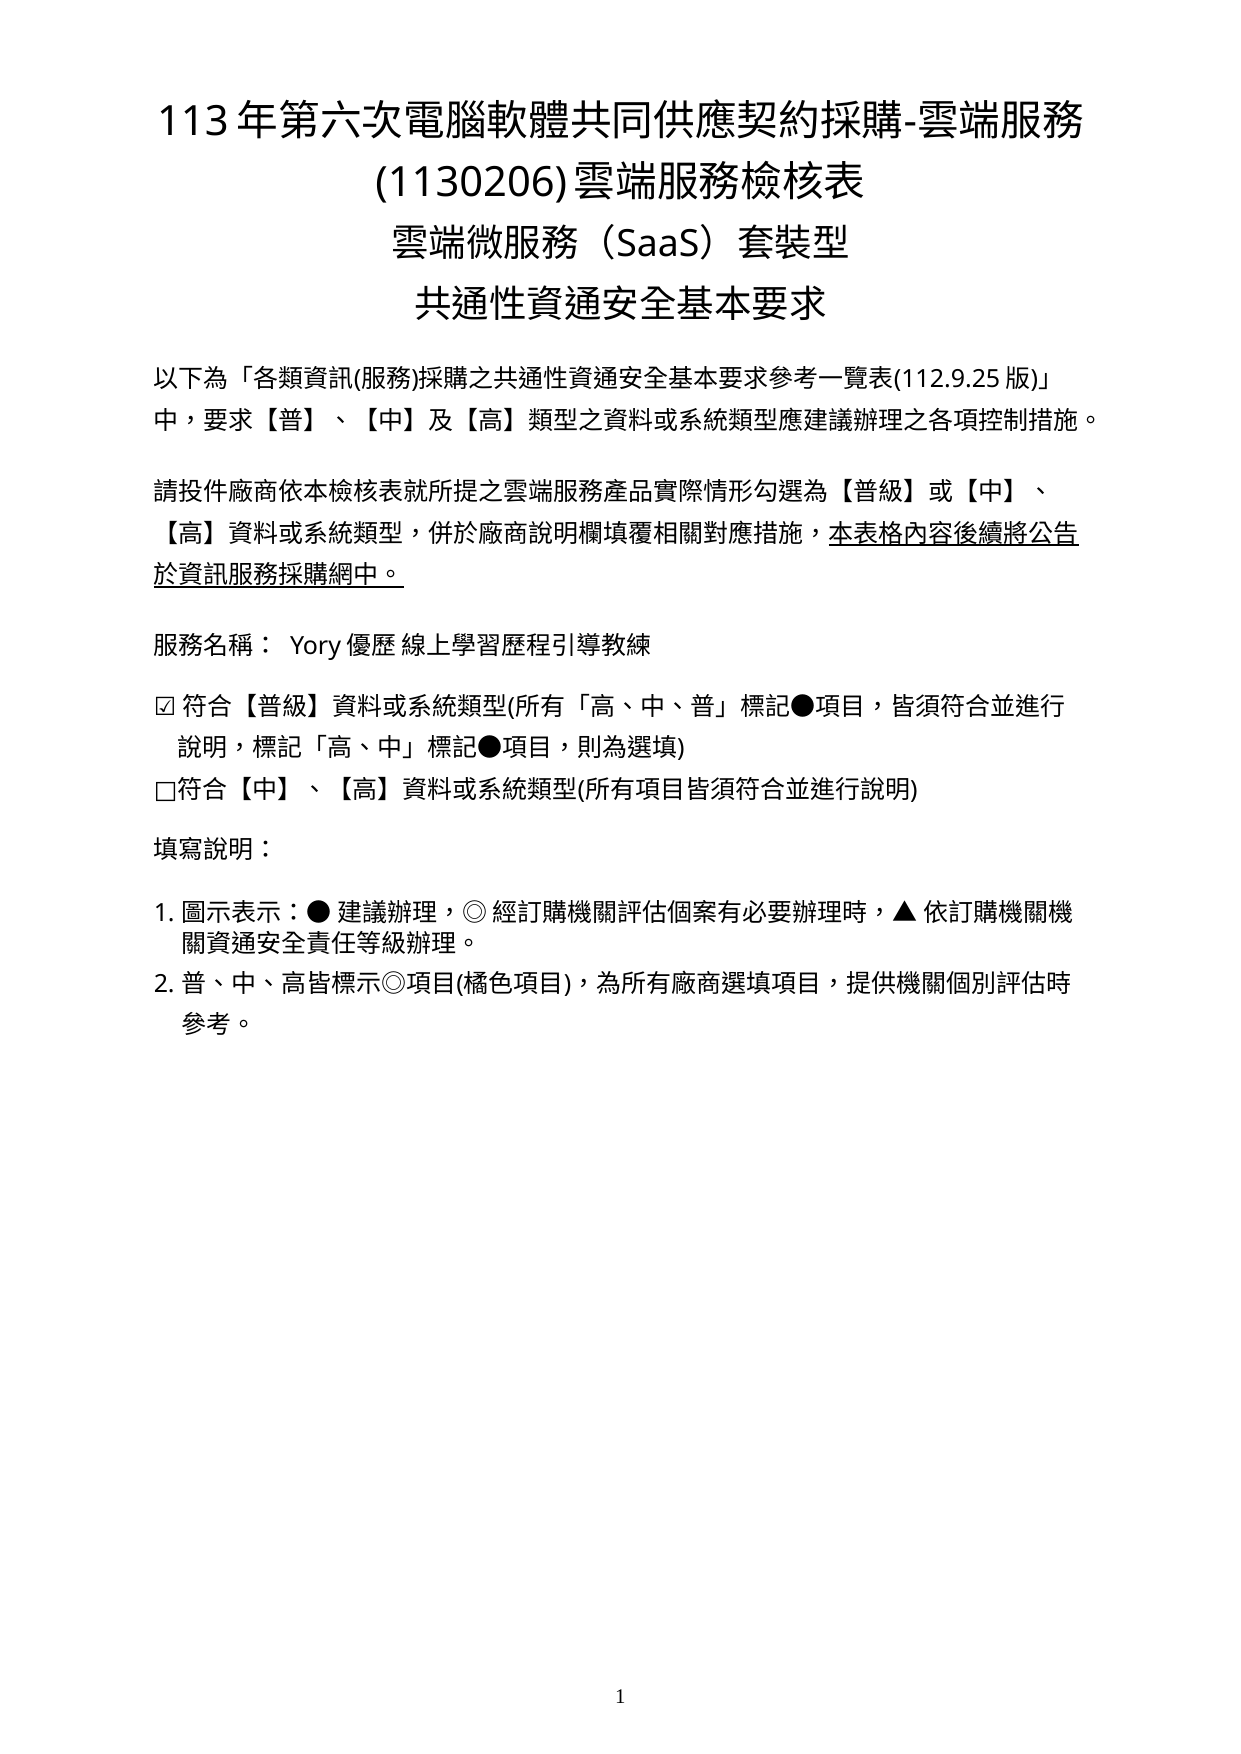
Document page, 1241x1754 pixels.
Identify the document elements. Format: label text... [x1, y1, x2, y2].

text 共通性資通安全基本要求 [153, 284, 1087, 325]
text ☑ 符合【普級】資料或系統類型(所有「高、中、普」標記●項目，皆須符合並進行說明，標記「高、中」標記●項目，則為選填) [153, 682, 1087, 765]
text 雲端微服務（SaaS）套裝型 [153, 223, 1087, 265]
text 填寫說明： [153, 825, 1087, 867]
text 請投件廠商依本檢核表就所提之雲端服務產品實際情形勾選為【普級】或【中】、【高】資料或系統類型，併於廠商說明欄填覆相關對應措施，本表格內容後續將公告於資訊服務採購網中。 [153, 467, 1087, 592]
text 服務名稱： Yory優歷 線上學習歷程引導教練 [153, 621, 1087, 663]
text (1130206) 雲端服務檢核表 [153, 163, 1087, 204]
text □符合【中】、【高】資料或系統類型(所有項目皆須符合並進行說明) [153, 765, 1087, 807]
text 以下為「各類資訊(服務)採購之共通性資通安全基本要求參考一覽表(112.9.25版)」中，要求【普】、【中】及【高】類型之資料或系統類型應建議辦理之各項控制措施。 [153, 354, 1087, 438]
list 圖示表示：● 建議辦理，◎ 經訂購機關評估個案有必要辦理時，▲ 依訂購機關機關資通安全責任等級辦理。 [153, 896, 1087, 959]
list 普、中、高皆標示◎項目(橘色項目)，為所有廠商選填項目，提供機關個別評估時參考。 [153, 959, 1087, 1042]
text 113年第六次電腦軟體共同供應契約採購-雲端服務 [153, 102, 1087, 144]
